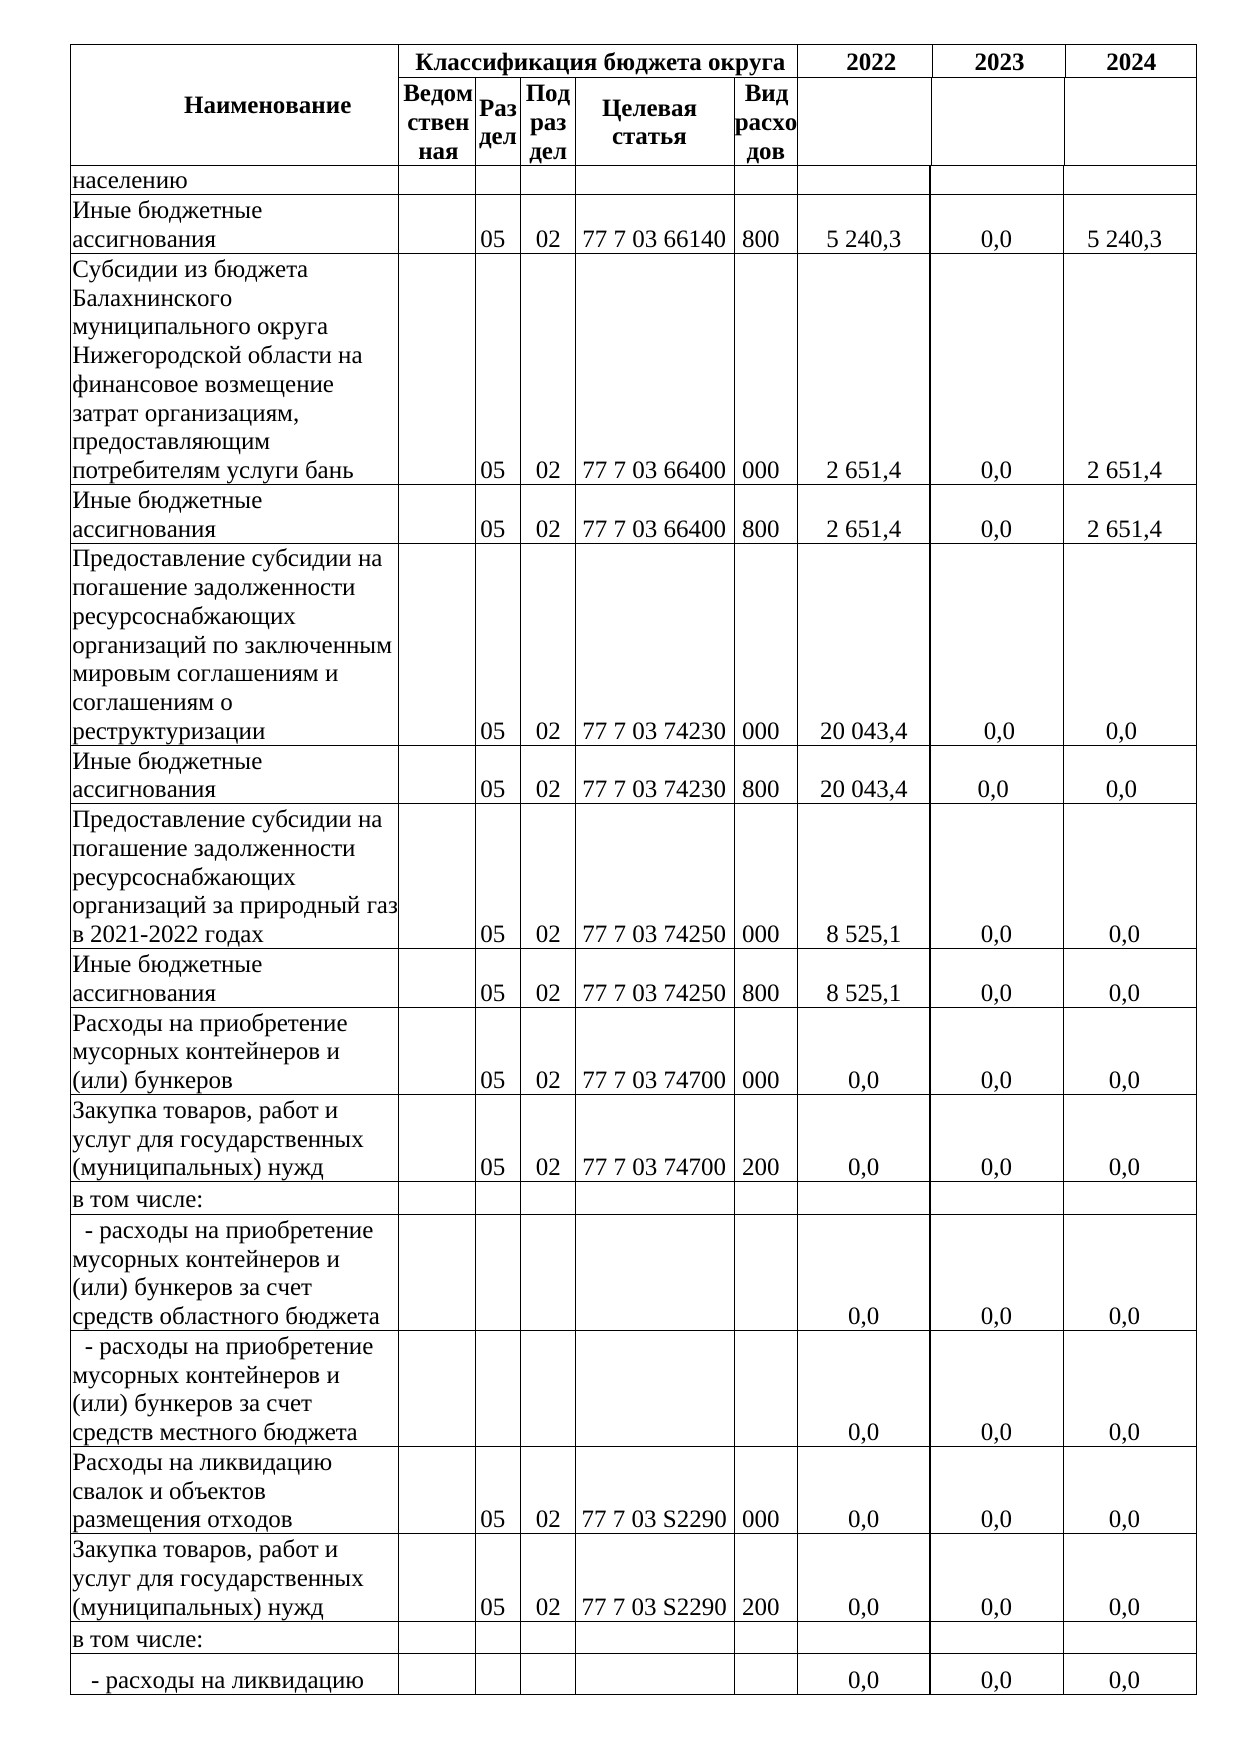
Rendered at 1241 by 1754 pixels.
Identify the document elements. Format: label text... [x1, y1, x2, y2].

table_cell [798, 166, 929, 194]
table_header 2023 [933, 45, 1065, 77]
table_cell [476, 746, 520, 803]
table_cell Под раз дел [521, 78, 575, 164]
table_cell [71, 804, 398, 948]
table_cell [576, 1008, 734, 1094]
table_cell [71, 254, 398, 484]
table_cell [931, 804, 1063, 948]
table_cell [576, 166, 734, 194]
table_cell Ведом ствен ная [399, 78, 475, 164]
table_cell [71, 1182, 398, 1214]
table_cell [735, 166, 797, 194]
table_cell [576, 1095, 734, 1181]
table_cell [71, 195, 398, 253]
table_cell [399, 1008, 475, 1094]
table_header 2022 [798, 45, 932, 77]
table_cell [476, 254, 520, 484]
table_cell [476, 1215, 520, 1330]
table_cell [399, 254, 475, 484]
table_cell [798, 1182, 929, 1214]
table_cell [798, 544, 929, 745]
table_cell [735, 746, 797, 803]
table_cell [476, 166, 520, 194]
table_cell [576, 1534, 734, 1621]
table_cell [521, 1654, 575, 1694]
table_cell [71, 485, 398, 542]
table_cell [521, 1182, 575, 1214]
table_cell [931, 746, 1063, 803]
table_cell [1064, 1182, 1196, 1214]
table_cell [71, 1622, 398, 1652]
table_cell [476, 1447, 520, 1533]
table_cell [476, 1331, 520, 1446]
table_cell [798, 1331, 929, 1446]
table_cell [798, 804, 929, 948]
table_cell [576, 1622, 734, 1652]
table_header Классификация бюджета округа [399, 45, 797, 77]
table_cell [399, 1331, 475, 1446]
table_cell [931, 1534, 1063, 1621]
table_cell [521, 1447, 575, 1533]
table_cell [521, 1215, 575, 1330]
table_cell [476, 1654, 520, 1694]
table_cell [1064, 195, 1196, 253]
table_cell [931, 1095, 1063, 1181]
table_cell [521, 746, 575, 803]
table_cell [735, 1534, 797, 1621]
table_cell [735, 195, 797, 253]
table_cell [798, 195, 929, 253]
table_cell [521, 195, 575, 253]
table_cell [1065, 78, 1196, 164]
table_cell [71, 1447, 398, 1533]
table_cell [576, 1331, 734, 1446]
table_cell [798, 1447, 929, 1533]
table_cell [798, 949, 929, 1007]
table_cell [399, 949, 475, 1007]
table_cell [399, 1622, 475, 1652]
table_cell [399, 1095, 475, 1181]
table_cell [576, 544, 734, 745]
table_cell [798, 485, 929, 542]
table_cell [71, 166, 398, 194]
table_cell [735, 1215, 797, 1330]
table_cell Целевая статья [576, 78, 734, 164]
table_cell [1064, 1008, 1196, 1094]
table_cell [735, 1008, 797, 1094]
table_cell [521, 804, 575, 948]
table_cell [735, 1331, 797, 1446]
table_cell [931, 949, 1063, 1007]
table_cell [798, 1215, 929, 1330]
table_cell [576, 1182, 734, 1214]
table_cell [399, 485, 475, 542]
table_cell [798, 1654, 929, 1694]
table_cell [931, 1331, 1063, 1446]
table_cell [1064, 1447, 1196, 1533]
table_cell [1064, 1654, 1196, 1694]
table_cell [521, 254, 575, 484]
table_header Наименование [71, 45, 398, 164]
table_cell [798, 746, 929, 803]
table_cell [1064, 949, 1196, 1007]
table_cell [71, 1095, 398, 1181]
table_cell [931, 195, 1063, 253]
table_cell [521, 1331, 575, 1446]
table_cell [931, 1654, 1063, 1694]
table_cell [932, 78, 1064, 164]
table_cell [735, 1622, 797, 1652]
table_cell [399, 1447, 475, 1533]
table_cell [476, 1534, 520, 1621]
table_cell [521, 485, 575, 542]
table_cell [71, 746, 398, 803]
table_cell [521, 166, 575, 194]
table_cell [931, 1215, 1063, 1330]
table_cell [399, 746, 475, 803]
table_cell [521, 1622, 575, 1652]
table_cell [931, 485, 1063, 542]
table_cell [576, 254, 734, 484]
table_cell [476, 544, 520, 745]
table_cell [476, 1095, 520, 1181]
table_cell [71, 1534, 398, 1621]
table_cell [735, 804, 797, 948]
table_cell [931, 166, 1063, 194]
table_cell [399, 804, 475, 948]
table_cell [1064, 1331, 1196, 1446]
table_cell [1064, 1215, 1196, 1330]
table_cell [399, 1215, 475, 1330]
table_cell Раз дел [476, 78, 520, 164]
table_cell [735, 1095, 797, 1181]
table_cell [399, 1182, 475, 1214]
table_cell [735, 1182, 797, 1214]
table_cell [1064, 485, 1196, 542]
table_cell [798, 78, 931, 164]
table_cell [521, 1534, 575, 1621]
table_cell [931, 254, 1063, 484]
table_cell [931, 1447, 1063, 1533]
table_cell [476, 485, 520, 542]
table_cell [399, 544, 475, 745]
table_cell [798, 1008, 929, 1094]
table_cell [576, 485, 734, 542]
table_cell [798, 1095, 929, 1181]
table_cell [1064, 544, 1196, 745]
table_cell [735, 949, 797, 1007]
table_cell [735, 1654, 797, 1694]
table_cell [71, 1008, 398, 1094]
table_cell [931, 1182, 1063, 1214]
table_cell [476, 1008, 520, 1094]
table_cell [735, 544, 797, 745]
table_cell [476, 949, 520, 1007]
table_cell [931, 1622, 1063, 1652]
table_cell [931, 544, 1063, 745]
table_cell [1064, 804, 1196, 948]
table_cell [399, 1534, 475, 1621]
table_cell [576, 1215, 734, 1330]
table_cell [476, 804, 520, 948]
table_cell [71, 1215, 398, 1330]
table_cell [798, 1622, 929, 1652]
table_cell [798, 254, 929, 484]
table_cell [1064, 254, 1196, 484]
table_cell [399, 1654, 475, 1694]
table_header 2024 [1066, 45, 1196, 77]
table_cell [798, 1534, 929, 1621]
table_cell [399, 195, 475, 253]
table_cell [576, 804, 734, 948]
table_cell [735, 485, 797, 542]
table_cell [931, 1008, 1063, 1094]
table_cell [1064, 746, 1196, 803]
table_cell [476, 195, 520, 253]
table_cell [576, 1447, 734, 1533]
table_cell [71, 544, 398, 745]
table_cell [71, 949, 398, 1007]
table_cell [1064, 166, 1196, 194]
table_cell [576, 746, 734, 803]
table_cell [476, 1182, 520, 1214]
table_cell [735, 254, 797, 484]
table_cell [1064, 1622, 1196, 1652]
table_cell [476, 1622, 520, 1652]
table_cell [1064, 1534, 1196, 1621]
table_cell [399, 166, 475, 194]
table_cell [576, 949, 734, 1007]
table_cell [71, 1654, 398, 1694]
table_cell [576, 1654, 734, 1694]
table_cell Вид расхо дов [735, 78, 797, 164]
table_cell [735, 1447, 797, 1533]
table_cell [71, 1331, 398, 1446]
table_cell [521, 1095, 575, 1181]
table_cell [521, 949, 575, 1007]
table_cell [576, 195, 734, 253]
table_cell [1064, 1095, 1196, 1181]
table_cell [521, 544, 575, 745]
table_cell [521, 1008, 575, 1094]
